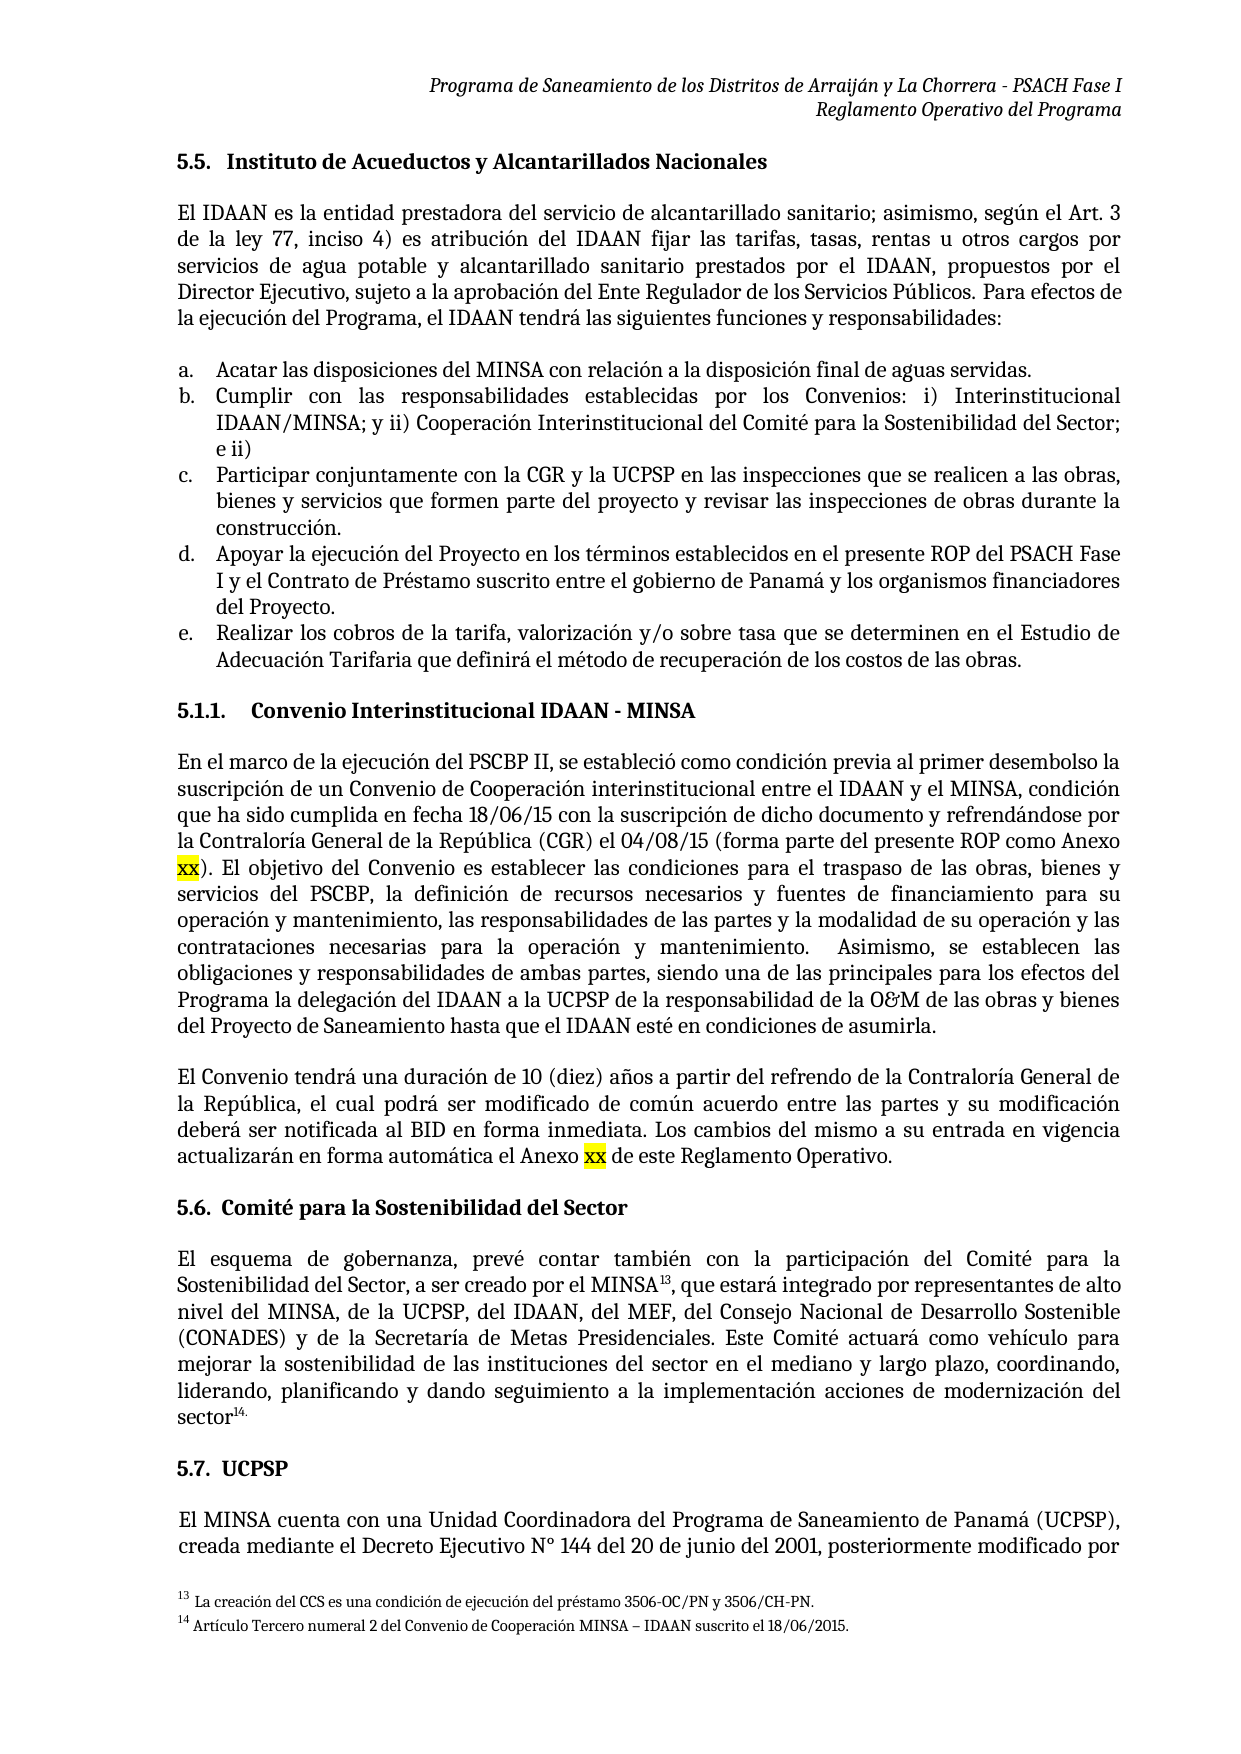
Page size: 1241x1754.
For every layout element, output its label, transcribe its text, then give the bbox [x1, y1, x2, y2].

text El esquema de gobernanza, prevé contar también con la participación del Comité para la Sostenibilidad del Sector, a ser creado por el MINSA, que estará integrado por representantes de alto nivel del MINSA, de la UCPSP, del IDAAN, del MEF, del Consejo Nacional de Desarrollo Sostenible (CONADES) y de la Secretaría de Metas Presidenciales. Este Comité actuará como vehículo para mejorar la sostenibilidad de las instituciones del sector en el mediano y largo plazo, coordinando, liderando, planificando y dando seguimiento a la implementación acciones de modernización del sector. [177, 1246, 1122, 1430]
text En el marco de la ejecución del PSCBP II, se estableció como condición previa al primer desembolso la suscripción de un Convenio de Cooperación interinstitucional entre el IDAAN y el MINSA, condición que ha sido cumplida en fecha 18/06/15 con la suscripción de dicho documento y refrendándose por la Contraloría General de la República (CGR) el 04/08/15 (forma parte del presente ROP como Anexo xx). El objetivo del Convenio es establecer las condiciones para el traspaso de las obras, bienes y servicios del PSCBP, la definición de recursos necesarios y fuentes de financiamiento para su operación y mantenimiento, las responsabilidades de las partes y la modalidad de su operación y las contrataciones necesarias para la operación y mantenimiento. Asimismo, se establecen las obligaciones y responsabilidades de ambas partes, siendo una de las principales para los efectos del Programa la delegación del IDAAN a la UCPSP de la responsabilidad de la O&M de las obras y bienes del Proyecto de Saneamiento hasta que el IDAAN esté en condiciones de asumirla. [177, 749, 1122, 1039]
subtitle Convenio Interinstitucional IDAAN - MINSA [177, 698, 1122, 724]
text El IDAAN es la entidad prestadora del servicio de alcantarillado sanitario; asimismo, según el Art. 3 de la ley 77, inciso 4) es atribución del IDAAN fijar las tarifas, tasas, rentas u otros cargos por servicios de agua potable y alcantarillado sanitario prestados por el IDAAN, propuestos por el Director Ejecutivo, sujeto a la aprobación del Ente Regulador de los Servicios Públicos. Para efectos de la ejecución del Programa, el IDAAN tendrá las siguientes funciones y responsabilidades: [177, 200, 1122, 332]
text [178, 1507, 1122, 1559]
list Participar conjuntamente con la CGR y la UCPSP en las inspecciones que se realicen a las obras, bienes y servicios que formen parte del proyecto y revisar las inspecciones de obras durante la construcción. [178, 462, 1122, 541]
list Realizar los cobros de la tarifa, valorización y/o sobre tasa que se determinen en el Estudio de Adecuación Tarifaria que definirá el método de recuperación de los costos de las obras. [178, 620, 1122, 673]
list Cumplir con las responsabilidades establecidas por los Convenios: i) Interinstitucional IDAAN/MINSA; y ii) Cooperación Interinstitucional del Comité para la Sostenibilidad del Sector; e ii) [178, 383, 1122, 462]
subtitle Comité para la Sostenibilidad del Sector [177, 1194, 1122, 1221]
text El Convenio tendrá una duración de 10 (diez) años a partir del refrendo de la Contraloría General de la República, el cual podrá ser modificado de común acuerdo entre las partes y su modificación deberá ser notificada al BID en forma inmediata. Los cambios del mismo a su entrada en vigencia actualizarán en forma automática el Anexo xx de este Reglamento Operativo. [177, 1064, 1122, 1169]
list Acatar las disposiciones del MINSA con relación a la disposición final de aguas servidas. [178, 357, 1122, 383]
subtitle UCPSP [177, 1455, 1122, 1482]
list Apoyar la ejecución del Proyecto en los términos establecidos en el presente ROP del PSACH Fase I y el Contrato de Préstamo suscrito entre el gobierno de Panamá y los organismos financiadores del Proyecto. [178, 541, 1122, 620]
subtitle Instituto de Acueductos y Alcantarillados Nacionales [177, 148, 1122, 175]
